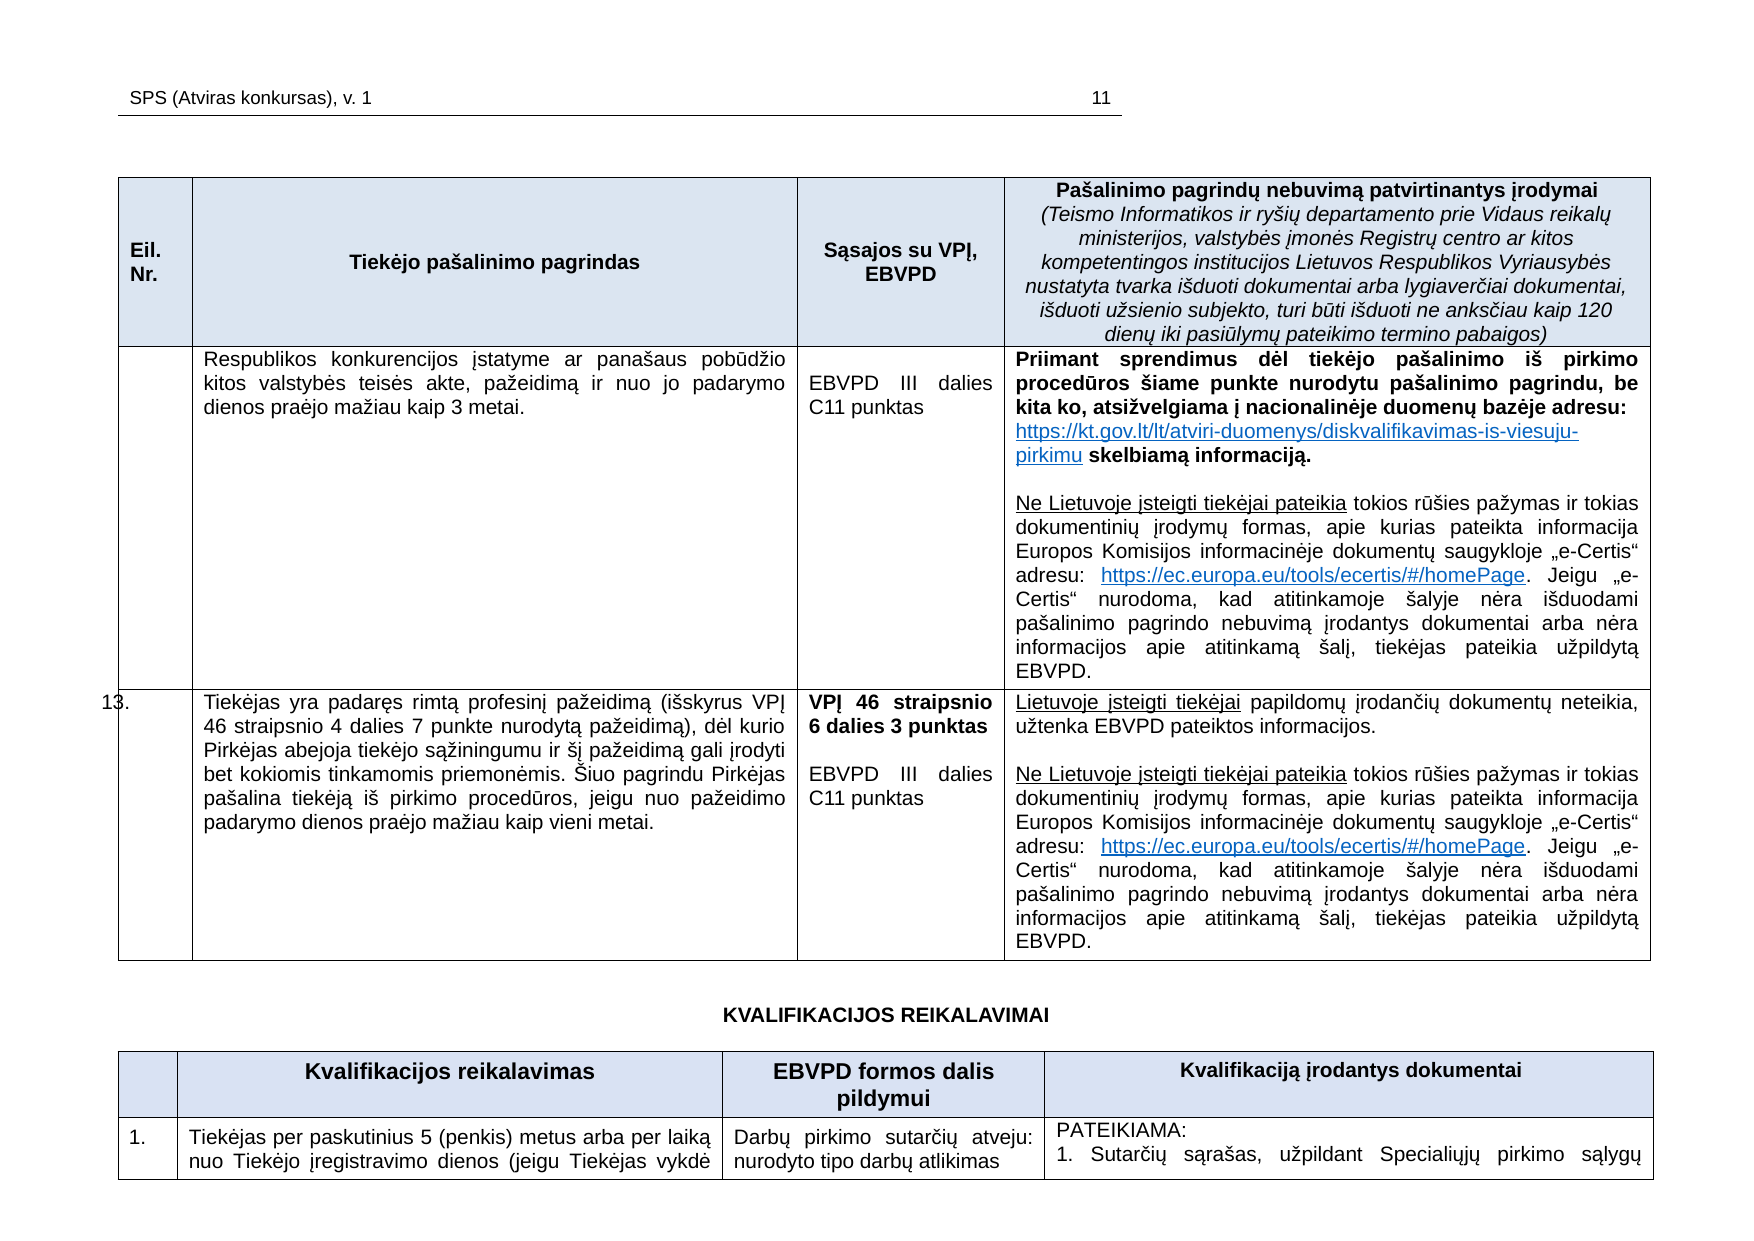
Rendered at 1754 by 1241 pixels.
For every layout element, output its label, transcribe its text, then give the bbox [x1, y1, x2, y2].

table_header Sąsajos su VPĮ, EBVPD [798, 178, 1004, 346]
table_cell 1. [119, 1118, 177, 1179]
table_cell VPĮ 46 straipsnio 4 dalies 7 punkto c papunktis EBVPD III dalies C11 punktas [798, 347, 1004, 689]
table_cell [178, 1118, 722, 1179]
table_header Kvalifikacijos reikalavimas [178, 1052, 722, 1117]
table_header Kvalifikaciją įrodantys dokumentai [1045, 1052, 1653, 1117]
table_header EBVPD formos dalis pildymui [723, 1052, 1044, 1117]
table_header Eil. Nr. [119, 178, 192, 346]
table_header [119, 1052, 177, 1117]
table_cell Tiekėjas yra padaręs rimtą profesinį pažeidimą (išskyrus VPĮ 46 straipsnio 4 dalies 7 punkte nurodytą pažeidimą), dėl kurio Pirkėjas abejoja tiekėjo sąžiningumu ir šį pažeidimą gali įrodyti bet kokiomis tinkamomis priemonėmis. Šiuo pagrindu Pirkėjas pašalina tiekėją iš pirkimo procedūros, jeigu nuo pažeidimo padarymo dienos praėjo mažiau kaip vieni metai. [193, 690, 797, 959]
table_cell Lietuvoje įsteigti tiekėjai papildomų įrodančių dokumentų neteikia, užtenka EBVPD pateiktos informacijos. Ne Lietuvoje įsteigti tiekėjai pateikia tokios rūšies pažymas ir tokias dokumentinių įrodymų formas, apie kurias pateikta informacija Europos Komisijos informacinėje dokumentų saugykloje „e-Certis“ adresu: https://ec.europa.eu/tools/ecertis/#/homePage. Jeigu „e-Certis“ nurodoma, kad atitinkamoje šalyje nėra išduodami pašalinimo pagrindo nebuvimą įrodantys dokumentai arba nėra informacijos apie atitinkamą šalį, tiekėjas pateikia užpildytą EBVPD. [1005, 690, 1650, 959]
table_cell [1045, 1118, 1653, 1179]
text KVALIFIKACIJOS REIKALAVIMAI [118, 1003, 1654, 1027]
table_cell [119, 347, 192, 689]
table_cell VPĮ 46 straipsnio 6 dalies 3 punktas EBVPD III dalies C11 punktas [798, 690, 1004, 959]
table_header Tiekėjo pašalinimo pagrindas [193, 178, 797, 346]
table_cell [723, 1118, 1044, 1179]
table_header Pašalinimo pagrindų nebuvimą patvirtinantys įrodymai (Teismo Informatikos ir ryšių departamento prie Vidaus reikalų ministerijos, valstybės įmonės Registrų centro ar kitos kompetentingos institucijos Lietuvos Respublikos Vyriausybės nustatyta tvarka išduoti dokumentai arba lygiaverčiai dokumentai, išduoti užsienio subjekto, turi būti išduoti ne anksčiau kaip 120 dienų iki pasiūlymų pateikimo termino pabaigos) [1005, 178, 1650, 346]
table_cell [119, 690, 192, 959]
